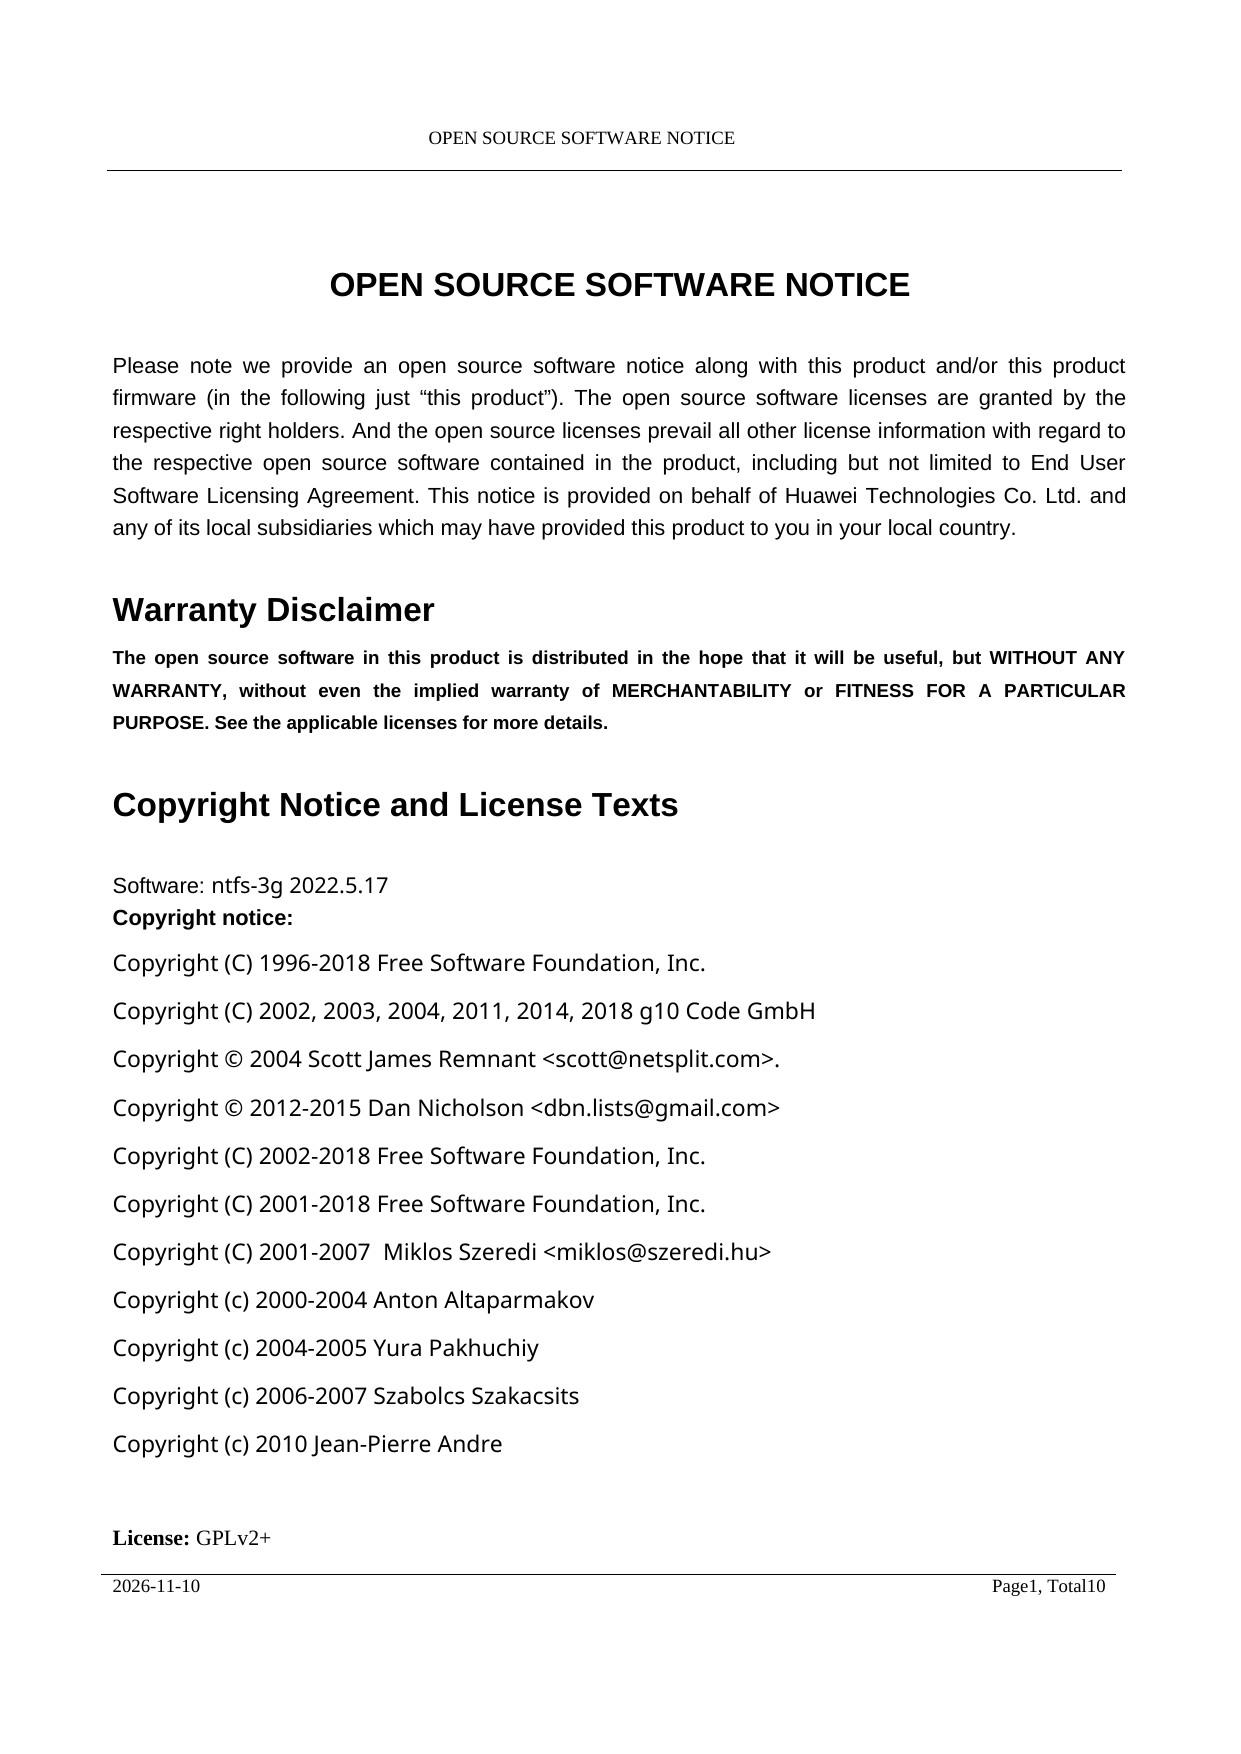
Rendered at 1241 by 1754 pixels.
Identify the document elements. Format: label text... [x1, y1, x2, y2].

text Copyright (C) 2002, 2003, 2004, 2011, 2014, 2018 g10 Code GmbH [112, 995, 1128, 1027]
text Copyright © 2004 Scott James Remnant <scott@netsplit.com>. [112, 1043, 1128, 1075]
text Copyright (c) 2004-2005 Yura Pakhuchiy [112, 1332, 1128, 1364]
text Please note we provide an open source software notice along with this product and/or this product firmware (in the following just “this product”). The open source software licenses are granted by the respective right holders. And the open source licenses prevail all other license information with regard to the respective open source software contained in the product, including but not limited to End User Software Licensing Agreement. This notice is provided on behalf of Huawei Technologies Co. Ltd. and any of its local subsidiaries which may have provided this product to you in your local country. [112, 349, 1128, 544]
text Copyright (C) 2001-2018 Free Software Foundation, Inc. [112, 1187, 1128, 1220]
text Copyright (c) 2006-2007 Szabolcs Szakacsits [112, 1380, 1128, 1412]
text License: GPLv2+ [112, 1521, 1128, 1553]
text Software: ntfs-3g 2022.5.17 [112, 869, 1128, 901]
text Warranty Disclaimer [112, 576, 1128, 641]
text Copyright (c) 2000-2004 Anton Altaparmakov [112, 1283, 1128, 1316]
text Copyright Notice and License Texts [112, 771, 1128, 836]
text Copyright (c) 2010 Jean-Pierre Andre [112, 1428, 1128, 1460]
text Copyright (C) 2002-2018 Free Software Foundation, Inc. [112, 1139, 1128, 1172]
text The open source software in this product is distributed in the hope that it will be useful, but WITHOUT ANY WARRANTY, without even the implied warranty of MERCHANTABILITY or FITNESS FOR A PARTICULAR PURPOSE. See the applicable licenses for more details. [112, 641, 1128, 739]
text Copyright (C) 2001-2007 Miklos Szeredi <miklos@szeredi.hu> [112, 1235, 1128, 1268]
text Copyright © 2012-2015 Dan Nicholson <dbn.lists@gmail.com> [112, 1091, 1128, 1123]
text OPEN SOURCE SOFTWARE NOTICE [112, 251, 1128, 316]
text Copyright notice: [112, 901, 1128, 934]
text Copyright (C) 1996-2018 Free Software Foundation, Inc. [112, 947, 1128, 979]
